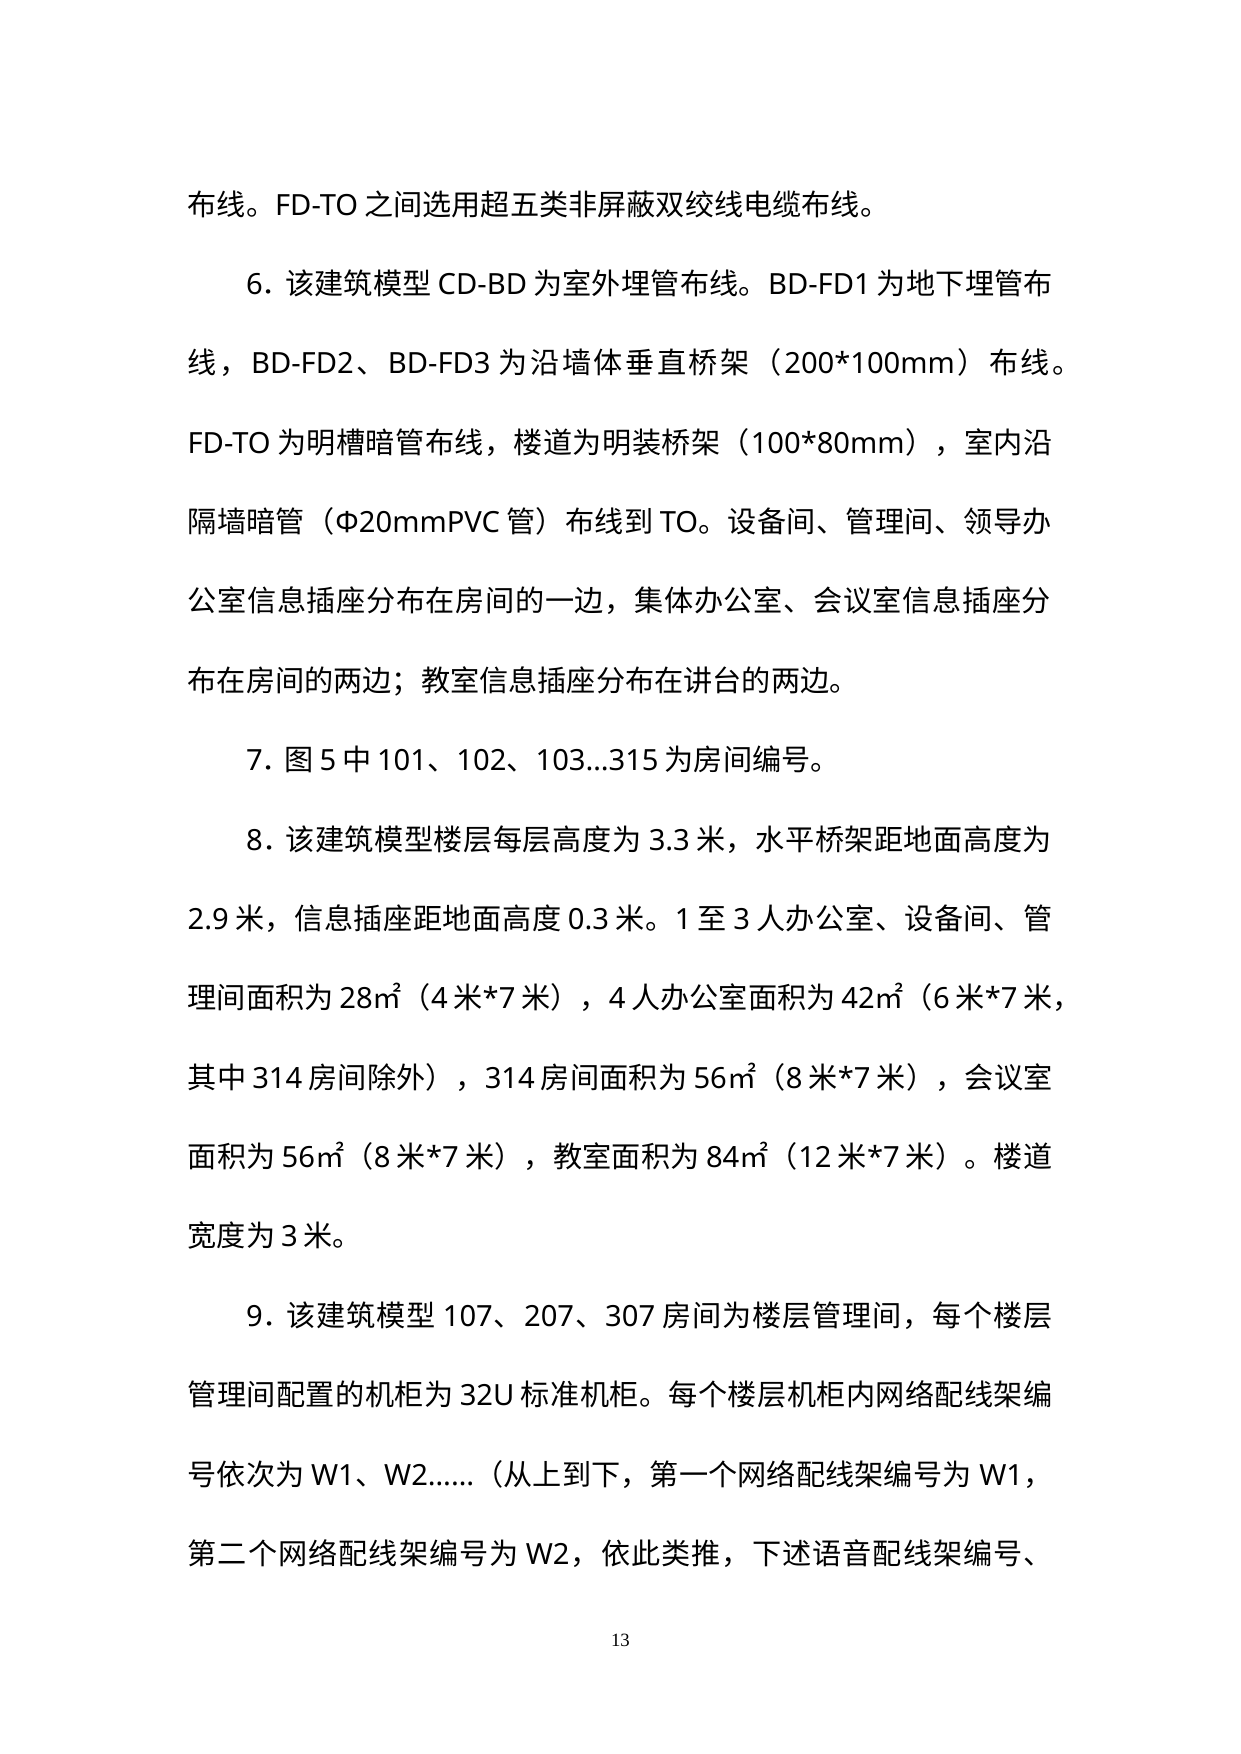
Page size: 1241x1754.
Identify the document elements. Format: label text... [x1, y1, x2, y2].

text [187, 163, 1053, 242]
text 7．图5中101、102、103…315为房间编号。 [187, 718, 1053, 798]
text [187, 1274, 1053, 1591]
text 6．该建筑模型CD-BD为室外埋管布线。BD-FD1为地下埋管布线，BD-FD2、BD-FD3为沿墙体垂直桥架（200*100mm）布线。FD-TO为明槽暗管布线，楼道为明装桥架（100*80mm），室内沿隔墙暗管（Φ20mmPVC管）布线到TO。设备间、管理间、领导办公室信息插座分布在房间的一边，集体办公室、会议室信息插座分布在房间的两边；教室信息插座分布在讲台的两边。 [187, 242, 1053, 718]
text 8．该建筑模型楼层每层高度为3.3米，水平桥架距地面高度为2.9米，信息插座距地面高度0.3米。1至3人办公室、设备间、管理间面积为28㎡（4米*7米），4人办公室面积为42㎡（6米*7米，其中314房间除外），314房间面积为56㎡（8米*7米），会议室面积为56㎡（8米*7米），教室面积为84㎡（12米*7米）。楼道宽度为3米。 [187, 798, 1053, 1274]
